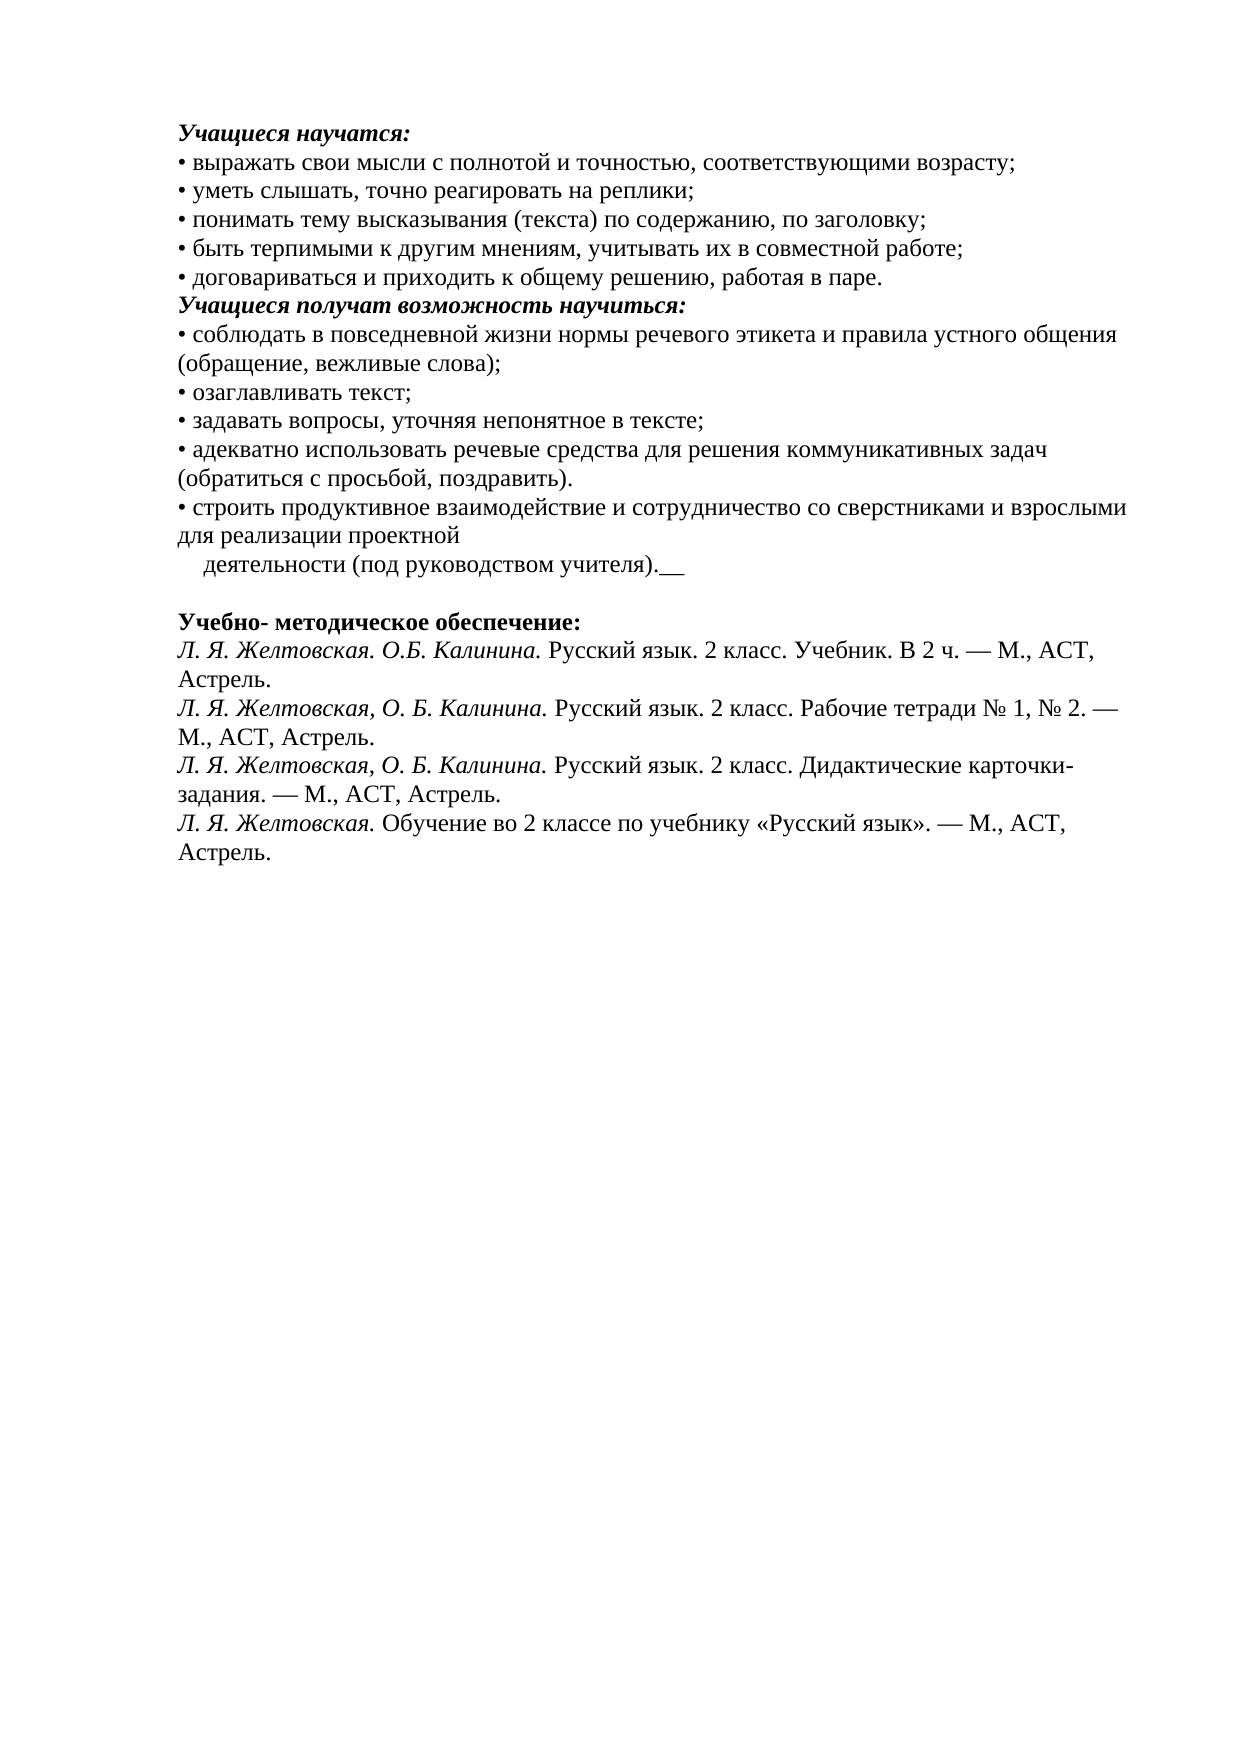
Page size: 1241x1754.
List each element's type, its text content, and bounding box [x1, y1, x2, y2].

text • договариваться и приходить к общему решению, работая в паре. [177, 262, 1152, 291]
text • строить продуктивное взаимодействие и сотрудничество со сверстниками и взрослыми для реализации проектной [177, 492, 1152, 549]
text • адекватно использовать речевые средства для решения коммуникативных задач (обратиться с просьбой, поздравить). [177, 434, 1152, 492]
text Л. Я. Желтовская. О.Б. Калинина. Русский язык. 2 класс. Учебник. В 2 ч. — М., АСТ, Астрель. [178, 636, 1152, 693]
text • уметь слышать, точно реагировать на реплики; [177, 176, 1152, 204]
text Л. Я. Желтовская, О. Б. Калинина. Русский язык. 2 класс. Дидактические карточки-задания. — М., АСТ, Астрель. [177, 751, 1152, 808]
text • соблюдать в повседневной жизни нормы речевого этикета и правила устного общения (обращение, вежливые слова); [177, 319, 1152, 377]
text Л. Я. Желтовская, О. Б. Калинина. Русский язык. 2 класс. Рабочие тетради № 1, № 2. — М., АСТ, Астрель. [178, 693, 1152, 751]
text деятельности (под руководством учителя).__ [203, 549, 1152, 578]
text Учащиеся научатся: [177, 118, 1152, 147]
text • озаглавливать текст; [177, 377, 1152, 406]
text Учебно- методическое обеспечение: [177, 607, 1152, 636]
text Учащиеся получат возможность научиться: [177, 291, 1152, 319]
text • выражать свои мысли с полнотой и точностью, соответствующими возрасту; [177, 147, 1152, 176]
text Л. Я. Желтовская. Обучение во 2 классе по учебнику «Русский язык». — М., АСТ, Астрель. [178, 808, 1152, 866]
text • понимать тему высказывания (текста) по содержанию, по заголовку; [177, 204, 1152, 233]
text • задавать вопросы, уточняя непонятное в тексте; [177, 406, 1152, 434]
text • быть терпимыми к другим мнениям, учитывать их в совместной работе; [177, 233, 1152, 262]
